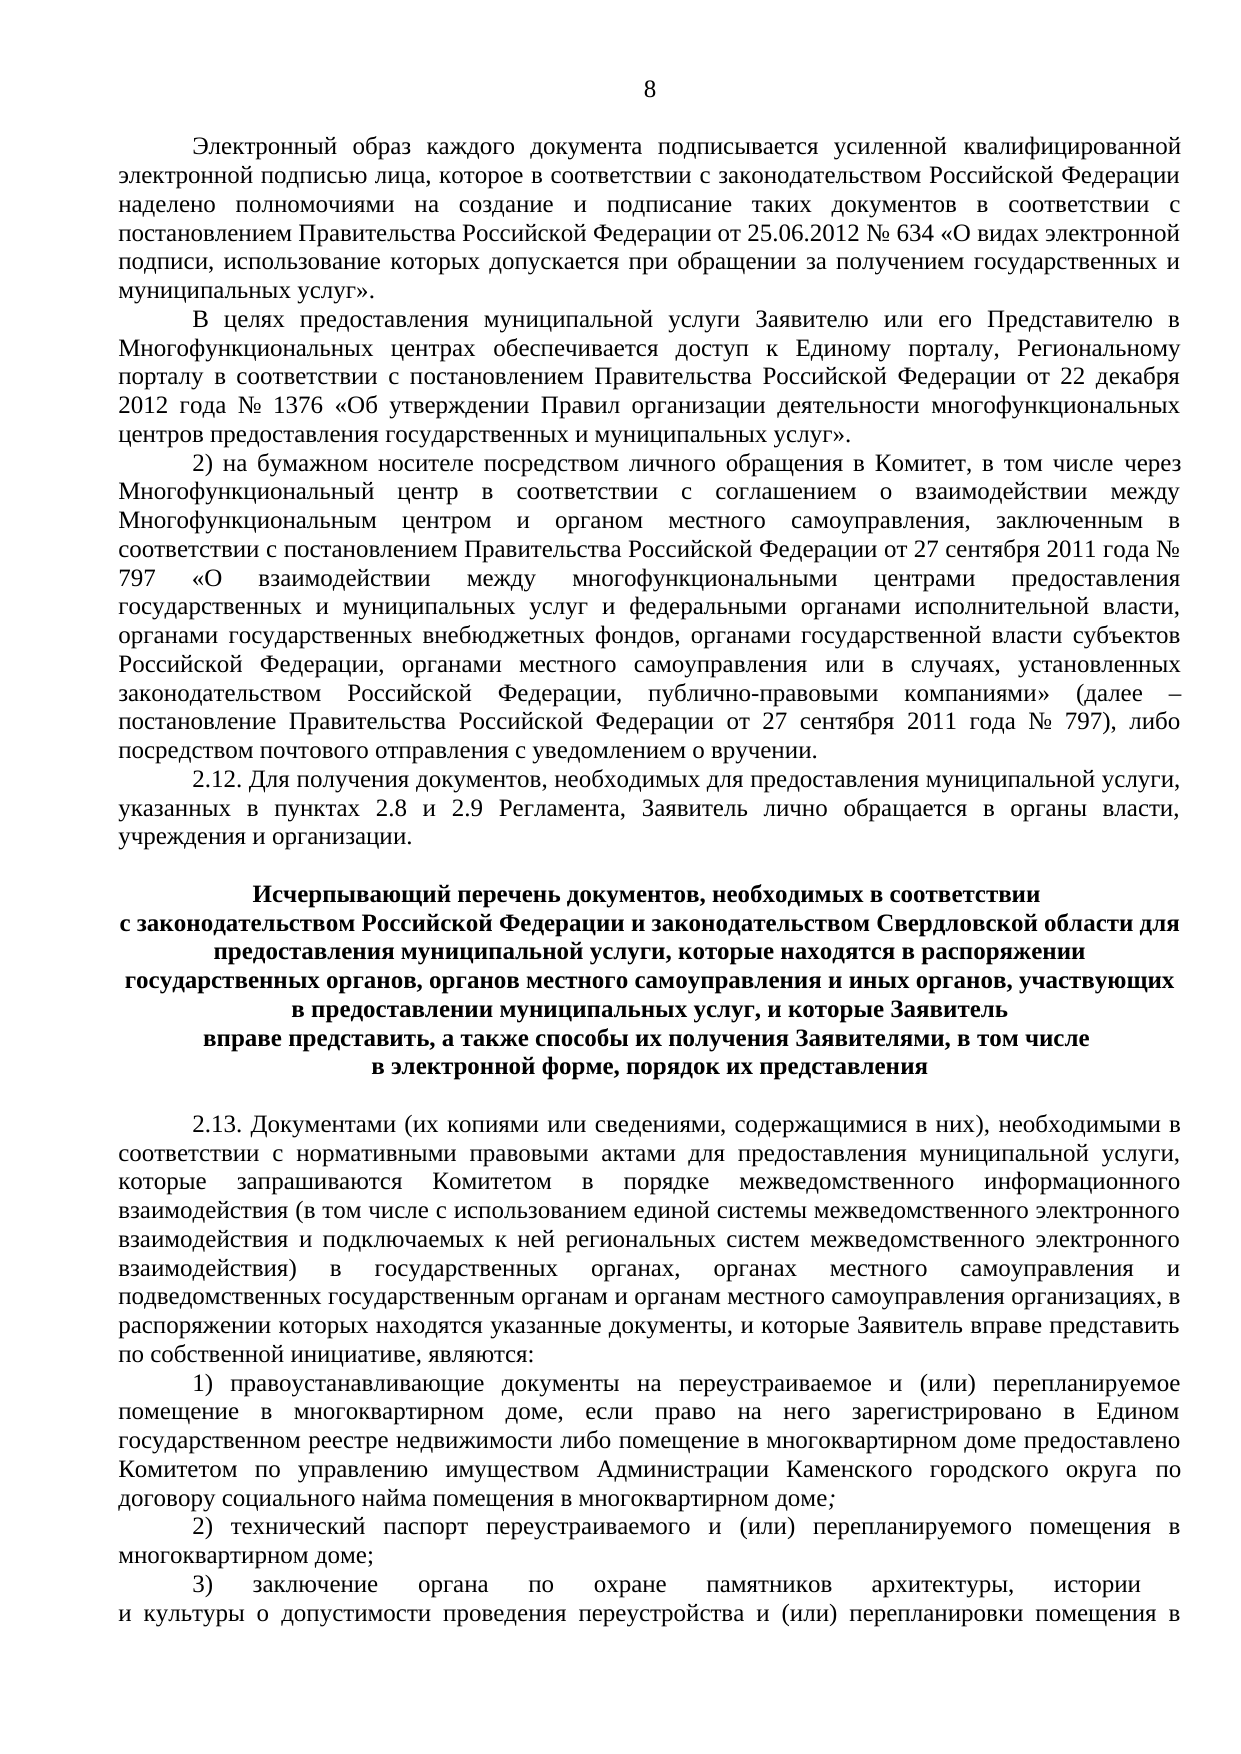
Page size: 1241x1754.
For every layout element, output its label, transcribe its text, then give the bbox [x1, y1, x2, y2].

text Электронный образ каждого документа подписывается усиленной квалифицированной электронной подписью лица, которое в соответствии с законодательством Российской Федерации наделено полномочиями на создание и подписание таких документов в соответствии с постановлением Правительства Российской Федерации от 25.06.2012 № 634 «О видах электронной подписи, использование которых допускается при обращении за получением государственных и муниципальных услуг». [118, 131, 1181, 304]
text вправе представить, а также способы их получения Заявителями, в том числе в электронной форме, порядок их представления [118, 1023, 1181, 1080]
text 2) на бумажном носителе посредством личного обращения в Комитет, в том числе через Многофункциональный центр в соответствии с соглашением о взаимодействии между Многофункциональным центром и органом местного самоуправления, заключенным в соответствии с постановлением Правительства Российской Федерации от 27 сентября 2011 года № 797 «О взаимодействии между многофункциональными центрами предоставления государственных и муниципальных услуг и федеральными органами исполнительной власти, органами государственных внебюджетных фондов, органами государственной власти субъектов Российской Федерации, органами местного самоуправления или в случаях, установленных законодательством Российской Федерации, публично-правовыми компаниями» (далее – постановление Правительства Российской Федерации от 27 сентября 2011 года № 797), либо посредством почтового отправления с уведомлением о вручении. [118, 448, 1181, 764]
text 2.12. Для получения документов, необходимых для предоставления муниципальной услуги, указанных в пунктах 2.8 и 2.9 Регламента, Заявитель лично обращается в органы власти, учреждения и организации. [118, 764, 1181, 850]
text Исчерпывающий перечень документов, необходимых в соответствии с законодательством Российской Федерации и законодательством Свердловской области для предоставления муниципальной услуги, которые находятся в распоряжении государственных органов, органов местного самоуправления и иных органов, участвующих в предоставлении муниципальных услуг, и которые Заявитель [118, 879, 1181, 1023]
text 2) технический паспорт переустраиваемого и (или) перепланируемого помещения в многоквартирном доме; [118, 1511, 1181, 1569]
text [118, 1569, 1181, 1626]
list 1) правоустанавливающие документы на переустраиваемое и (или) перепланируемое помещение в многоквартирном доме, если право на него зарегистрировано в Едином государственном реестре недвижимости либо помещение в многоквартирном доме предоставлено Комитетом по управлению имуществом Администрации Каменского городского округа по договору социального найма помещения в многоквартирном доме; [118, 1368, 1181, 1511]
text 2.13. Документами (их копиями или сведениями, содержащимися в них), необходимыми в соответствии с нормативными правовыми актами для предоставления муниципальной услуги, которые запрашиваются Комитетом в порядке межведомственного информационного взаимодействия (в том числе с использованием единой системы межведомственного электронного взаимодействия и подключаемых к ней региональных систем межведомственного электронного взаимодействия) в государственных органах, органах местного самоуправления и подведомственных государственным органам и органам местного самоуправления организациях, в распоряжении которых находятся указанные документы, и которые Заявитель вправе представить по собственной инициативе, являются: [118, 1109, 1181, 1368]
text В целях предоставления муниципальной услуги Заявителю или его Представителю в Многофункциональных центрах обеспечивается доступ к Единому порталу, Региональному порталу в соответствии с постановлением Правительства Российской Федерации от 22 декабря 2012 года № 1376 «Об утверждении Правил организации деятельности многофункциональных центров предоставления государственных и муниципальных услуг». [118, 304, 1181, 448]
